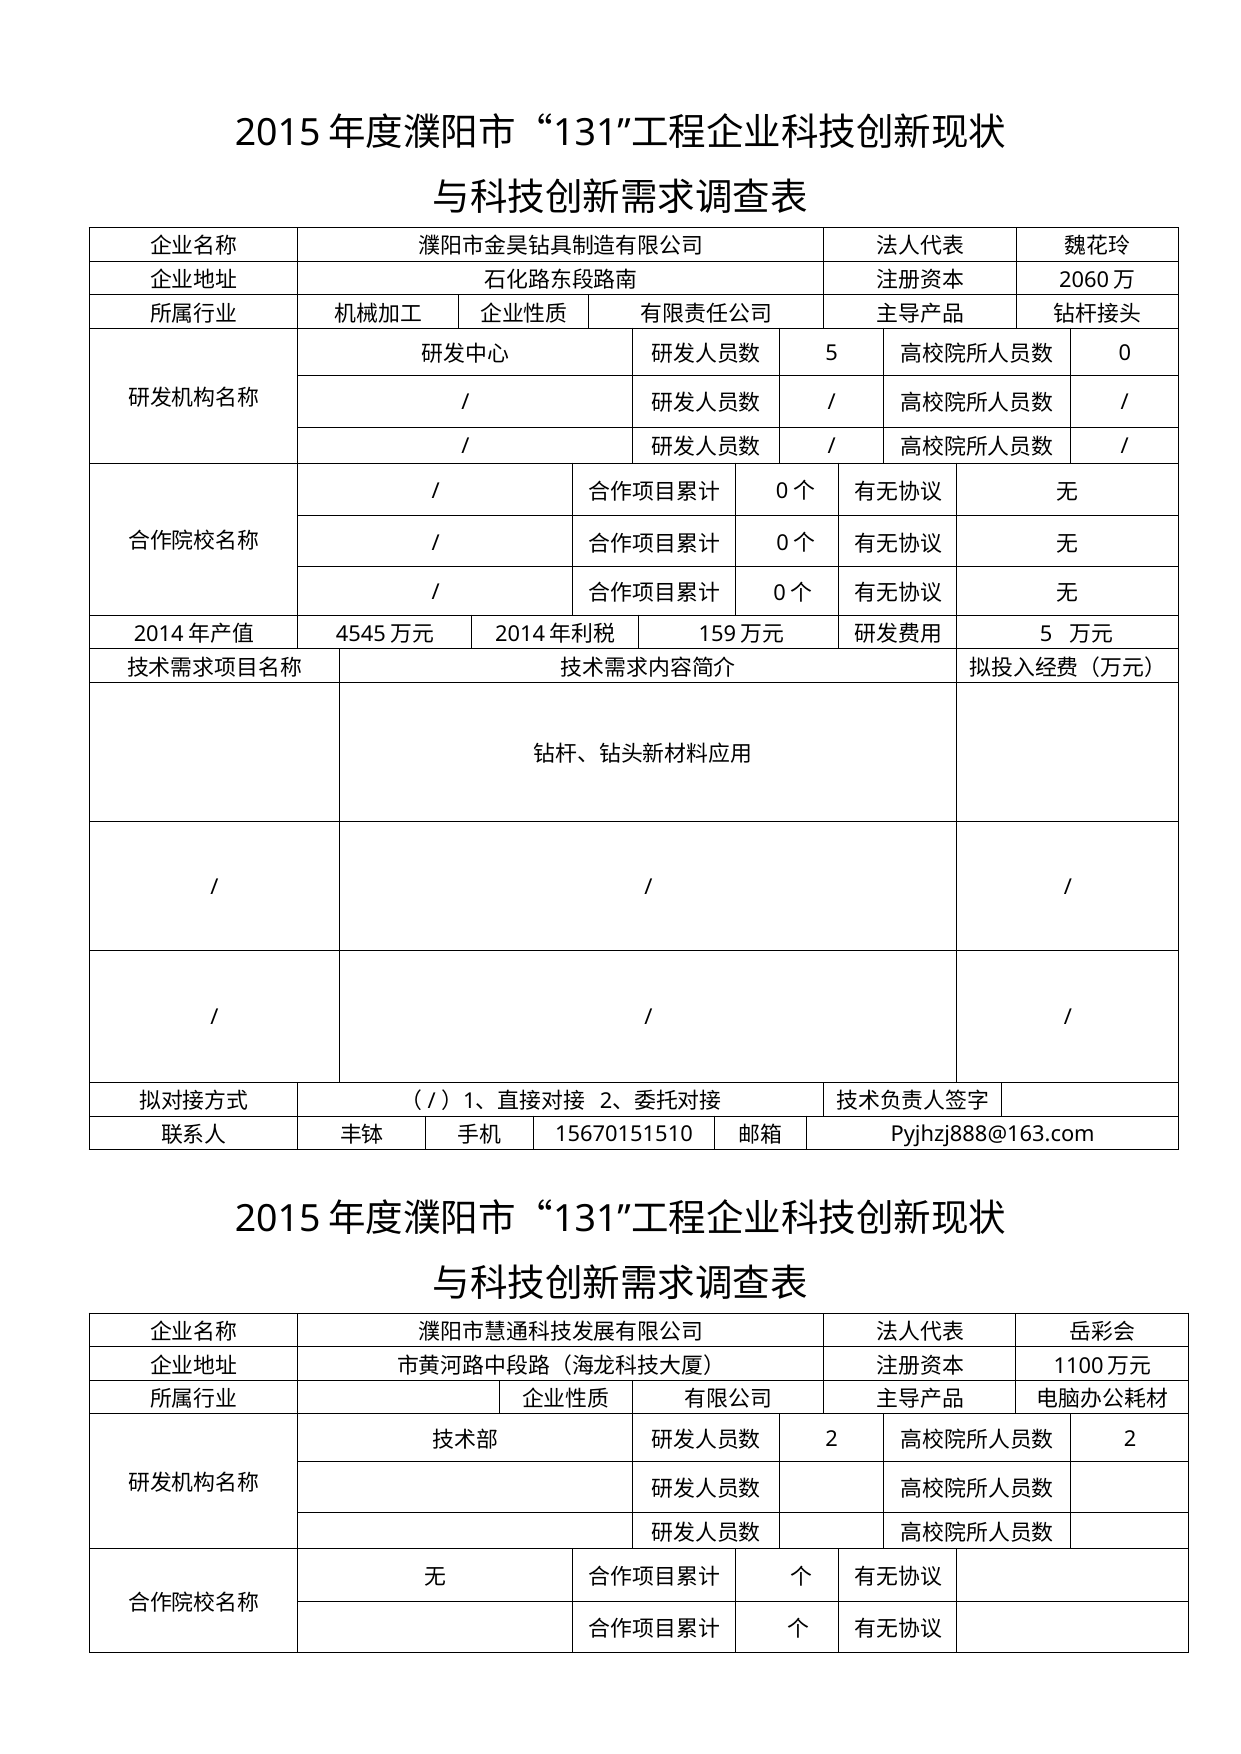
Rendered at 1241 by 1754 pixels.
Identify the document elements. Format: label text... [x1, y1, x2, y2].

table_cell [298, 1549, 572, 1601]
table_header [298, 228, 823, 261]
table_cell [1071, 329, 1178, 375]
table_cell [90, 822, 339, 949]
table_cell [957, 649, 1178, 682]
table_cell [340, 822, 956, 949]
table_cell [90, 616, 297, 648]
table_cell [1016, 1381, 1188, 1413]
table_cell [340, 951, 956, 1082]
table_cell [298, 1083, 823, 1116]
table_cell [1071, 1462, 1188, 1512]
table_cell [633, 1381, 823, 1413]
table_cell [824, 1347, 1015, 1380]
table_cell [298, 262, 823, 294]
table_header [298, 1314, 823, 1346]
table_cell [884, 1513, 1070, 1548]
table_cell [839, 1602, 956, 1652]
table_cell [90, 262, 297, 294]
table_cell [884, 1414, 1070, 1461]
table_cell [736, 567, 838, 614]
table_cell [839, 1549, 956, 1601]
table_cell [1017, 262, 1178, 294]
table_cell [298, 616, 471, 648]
text 2015年度濮阳市“131”工程企业科技创新现状 [89, 97, 1151, 162]
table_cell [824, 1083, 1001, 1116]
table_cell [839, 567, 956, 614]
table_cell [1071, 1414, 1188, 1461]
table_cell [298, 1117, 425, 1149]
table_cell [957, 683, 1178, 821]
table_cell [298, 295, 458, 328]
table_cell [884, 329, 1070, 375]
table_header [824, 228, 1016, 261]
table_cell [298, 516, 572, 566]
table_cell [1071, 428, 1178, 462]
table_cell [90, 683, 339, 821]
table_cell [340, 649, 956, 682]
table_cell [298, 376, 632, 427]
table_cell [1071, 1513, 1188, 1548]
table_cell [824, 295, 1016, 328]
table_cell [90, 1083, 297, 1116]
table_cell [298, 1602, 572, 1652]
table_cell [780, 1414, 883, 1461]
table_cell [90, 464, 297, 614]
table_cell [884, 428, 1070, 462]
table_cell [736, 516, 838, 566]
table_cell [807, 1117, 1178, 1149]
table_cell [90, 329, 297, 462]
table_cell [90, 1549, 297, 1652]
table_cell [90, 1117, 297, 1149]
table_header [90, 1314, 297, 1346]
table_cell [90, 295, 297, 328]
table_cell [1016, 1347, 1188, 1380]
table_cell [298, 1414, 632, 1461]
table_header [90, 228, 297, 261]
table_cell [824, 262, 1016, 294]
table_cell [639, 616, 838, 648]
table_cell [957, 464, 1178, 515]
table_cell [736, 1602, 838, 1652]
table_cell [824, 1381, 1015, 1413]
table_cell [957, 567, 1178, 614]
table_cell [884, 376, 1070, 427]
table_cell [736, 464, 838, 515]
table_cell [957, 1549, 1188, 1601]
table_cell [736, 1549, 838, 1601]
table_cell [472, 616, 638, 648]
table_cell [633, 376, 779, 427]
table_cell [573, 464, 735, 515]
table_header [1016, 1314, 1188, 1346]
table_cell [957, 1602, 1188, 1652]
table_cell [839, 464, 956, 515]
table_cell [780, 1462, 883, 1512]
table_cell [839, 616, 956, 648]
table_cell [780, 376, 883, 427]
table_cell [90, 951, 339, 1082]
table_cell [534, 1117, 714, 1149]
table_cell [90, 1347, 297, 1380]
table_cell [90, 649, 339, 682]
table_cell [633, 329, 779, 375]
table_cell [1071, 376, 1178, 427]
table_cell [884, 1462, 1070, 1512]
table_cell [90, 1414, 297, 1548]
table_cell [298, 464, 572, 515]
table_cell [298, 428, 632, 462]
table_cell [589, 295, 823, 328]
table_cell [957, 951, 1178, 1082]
text 与科技创新需求调查表 [89, 162, 1151, 227]
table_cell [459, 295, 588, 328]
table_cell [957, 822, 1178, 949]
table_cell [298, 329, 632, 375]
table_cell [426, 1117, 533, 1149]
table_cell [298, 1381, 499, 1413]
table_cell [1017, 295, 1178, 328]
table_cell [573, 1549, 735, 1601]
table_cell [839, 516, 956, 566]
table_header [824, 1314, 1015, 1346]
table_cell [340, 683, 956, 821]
text 与科技创新需求调查表 [89, 1248, 1151, 1313]
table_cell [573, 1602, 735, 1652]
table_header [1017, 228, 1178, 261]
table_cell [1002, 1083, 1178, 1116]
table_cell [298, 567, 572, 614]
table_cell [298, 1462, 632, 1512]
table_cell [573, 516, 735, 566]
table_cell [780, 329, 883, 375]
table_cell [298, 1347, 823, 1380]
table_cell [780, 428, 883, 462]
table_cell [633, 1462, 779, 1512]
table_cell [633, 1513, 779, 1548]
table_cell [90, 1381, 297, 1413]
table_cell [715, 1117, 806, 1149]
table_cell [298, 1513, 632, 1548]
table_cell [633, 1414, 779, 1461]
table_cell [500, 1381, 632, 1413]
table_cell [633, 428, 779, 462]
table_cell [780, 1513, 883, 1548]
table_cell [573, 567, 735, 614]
text 2015年度濮阳市“131”工程企业科技创新现状 [89, 1183, 1151, 1248]
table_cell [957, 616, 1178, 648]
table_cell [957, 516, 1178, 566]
